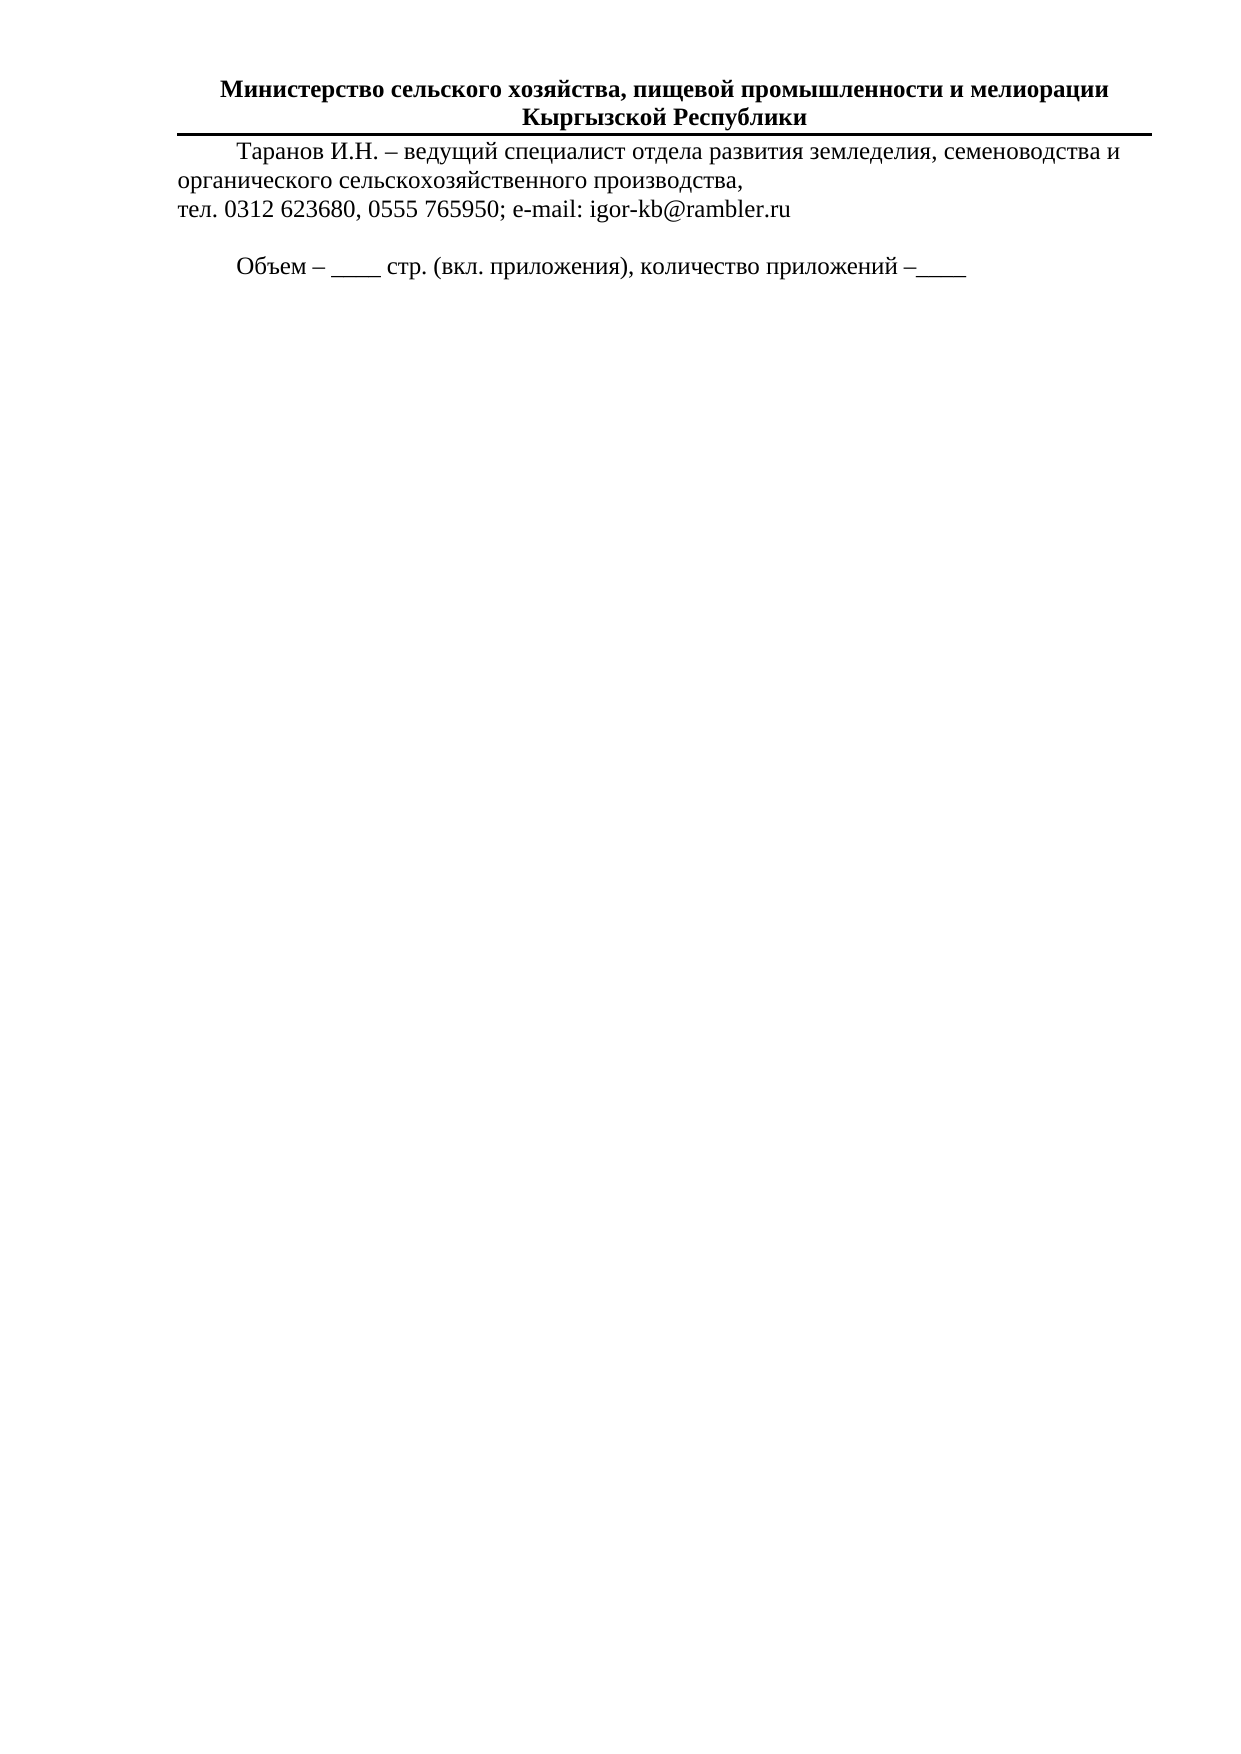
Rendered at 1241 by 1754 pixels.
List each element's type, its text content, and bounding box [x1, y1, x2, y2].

text тел. 0312 623680, 0555 765950; e-mail: igor-kb@rambler.ru [177, 194, 1152, 223]
text Таранов И.Н. – ведущий специалист отдела развития земледелия, семеноводства и органического сельскохозяйственного производства, [177, 136, 1152, 194]
text Объем – ____ стр. (вкл. приложения), количество приложений –____ [177, 251, 1152, 280]
